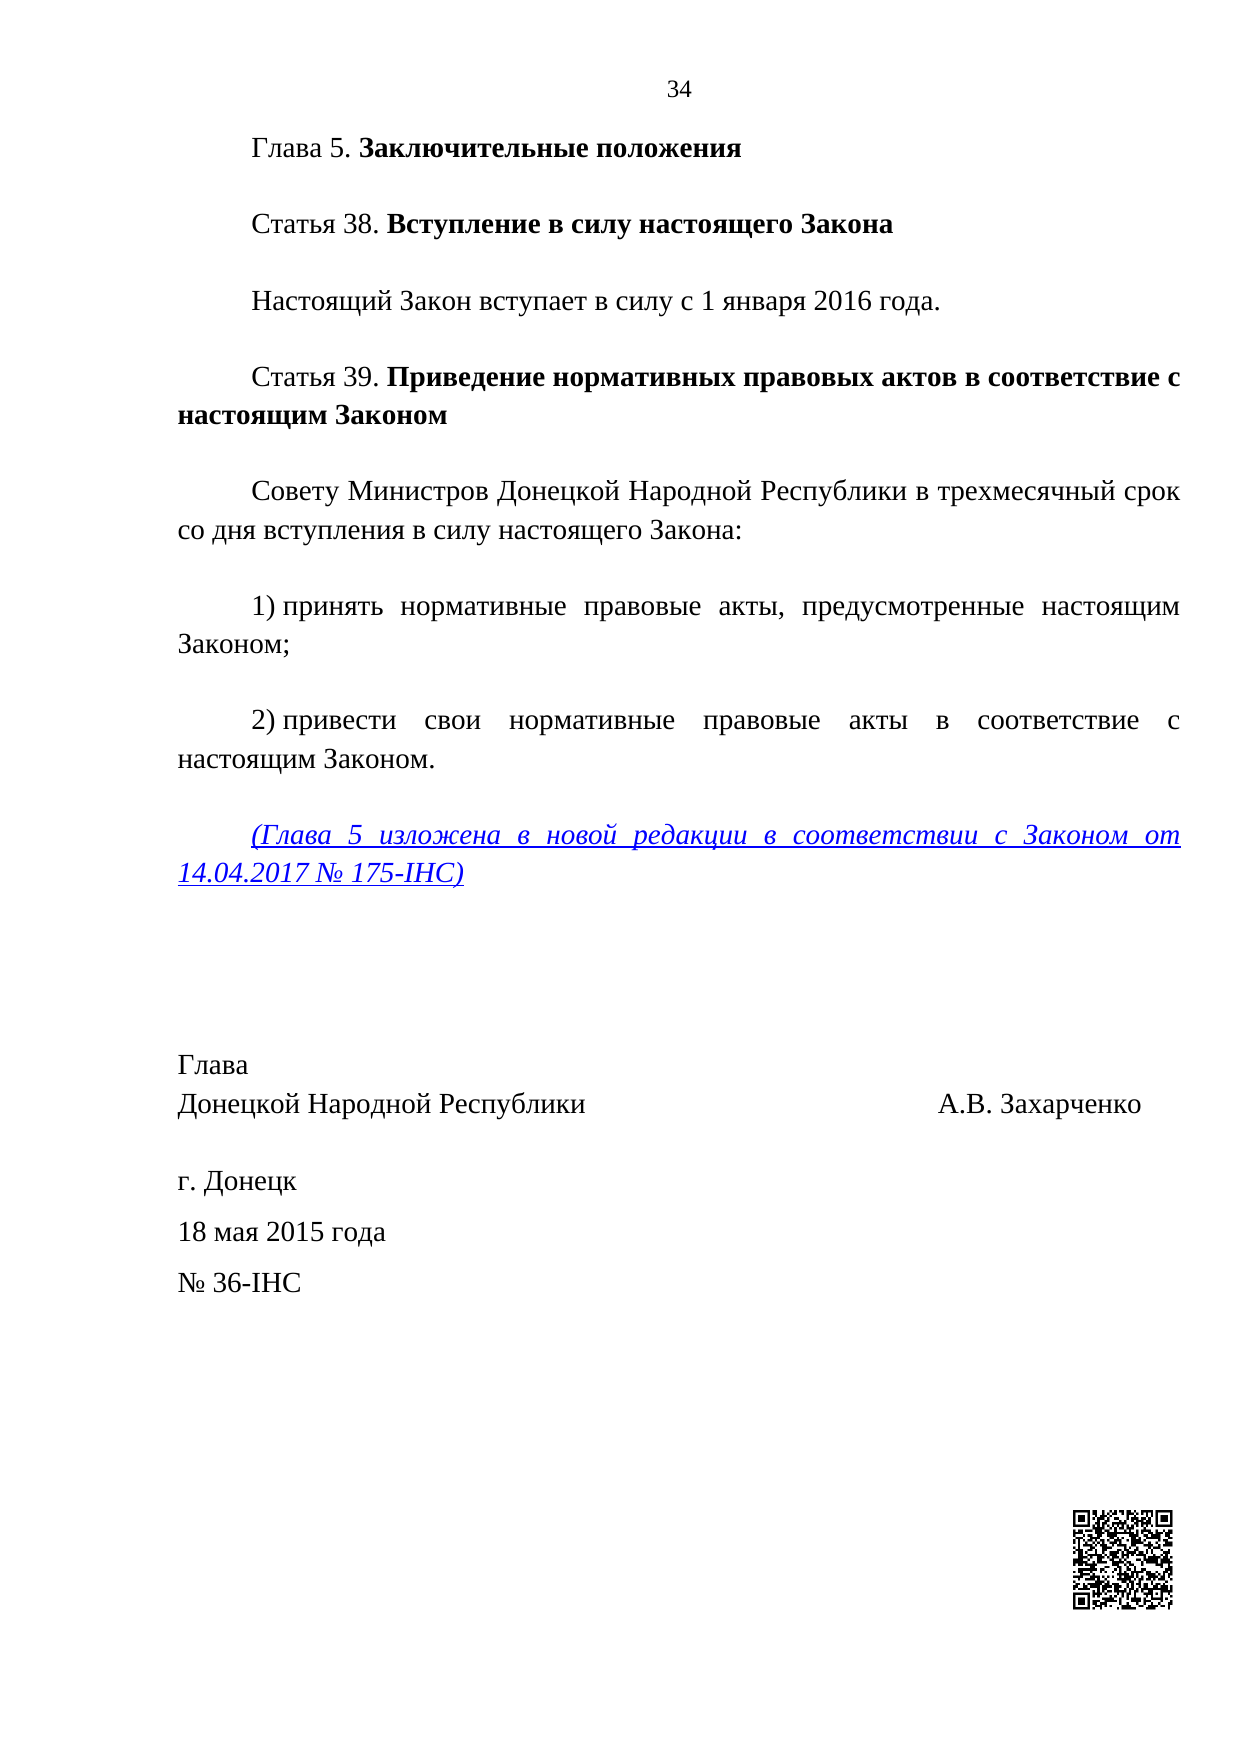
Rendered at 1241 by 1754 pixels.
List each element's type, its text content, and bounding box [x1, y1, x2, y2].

text Глава 5. Заключительные положения [177, 131, 1181, 164]
text 2) привести свои нормативные правовые акты в соответствие с настоящим Законом. [177, 702, 1181, 774]
text Статья 38. Вступление в силу настоящего Закона [177, 207, 1181, 240]
text 1) принять нормативные правовые акты, предусмотренные настоящим Законом; [177, 588, 1181, 660]
text Совету Министров Донецкой Народной Республики в трехмесячный срок со дня вступления в силу настоящего Закона: [177, 473, 1181, 545]
text Глава [177, 1047, 1181, 1081]
picture [1063, 1500, 1182, 1619]
text Настоящий Закон вступает в силу с 1 января 2016 года. [177, 283, 1181, 316]
text 18 мая 2015 года [177, 1214, 1181, 1247]
text г. Донецк [177, 1163, 1181, 1196]
text № 36-IНС [177, 1265, 1181, 1298]
text (Глава 5 изложена в новой редакции в соответствии с Законом от 14.04.2017 № 175-IНС) [177, 817, 1181, 889]
text Донецкой Народной Республики А.В. Захарченко [177, 1086, 1181, 1119]
text Статья 39. Приведение нормативных правовых актов в соответствие с настоящим Законом [177, 359, 1181, 431]
